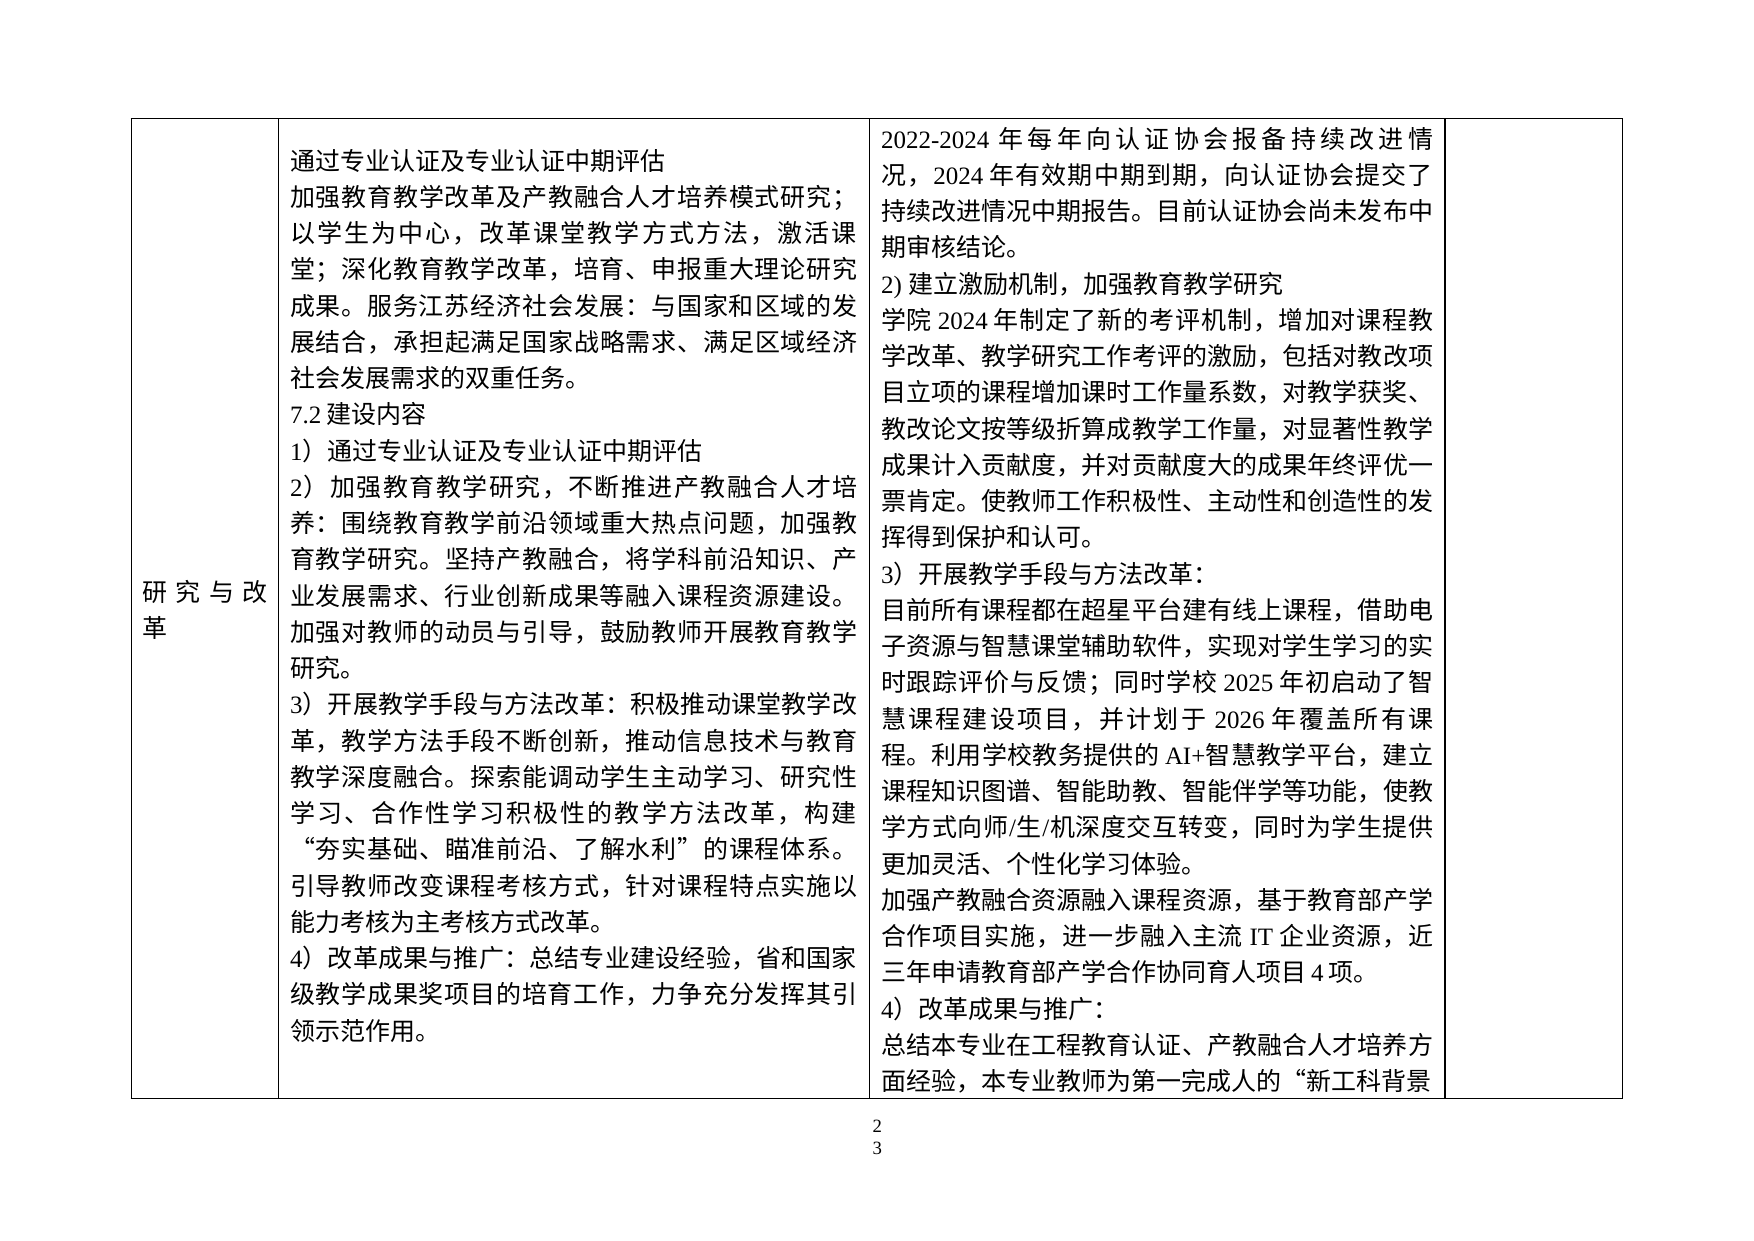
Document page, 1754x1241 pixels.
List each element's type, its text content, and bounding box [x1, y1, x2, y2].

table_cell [870, 119, 1444, 1098]
table_cell [1446, 119, 1622, 1098]
table_cell 7.教育教学研究与改革 [132, 119, 278, 1098]
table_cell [279, 119, 869, 1098]
